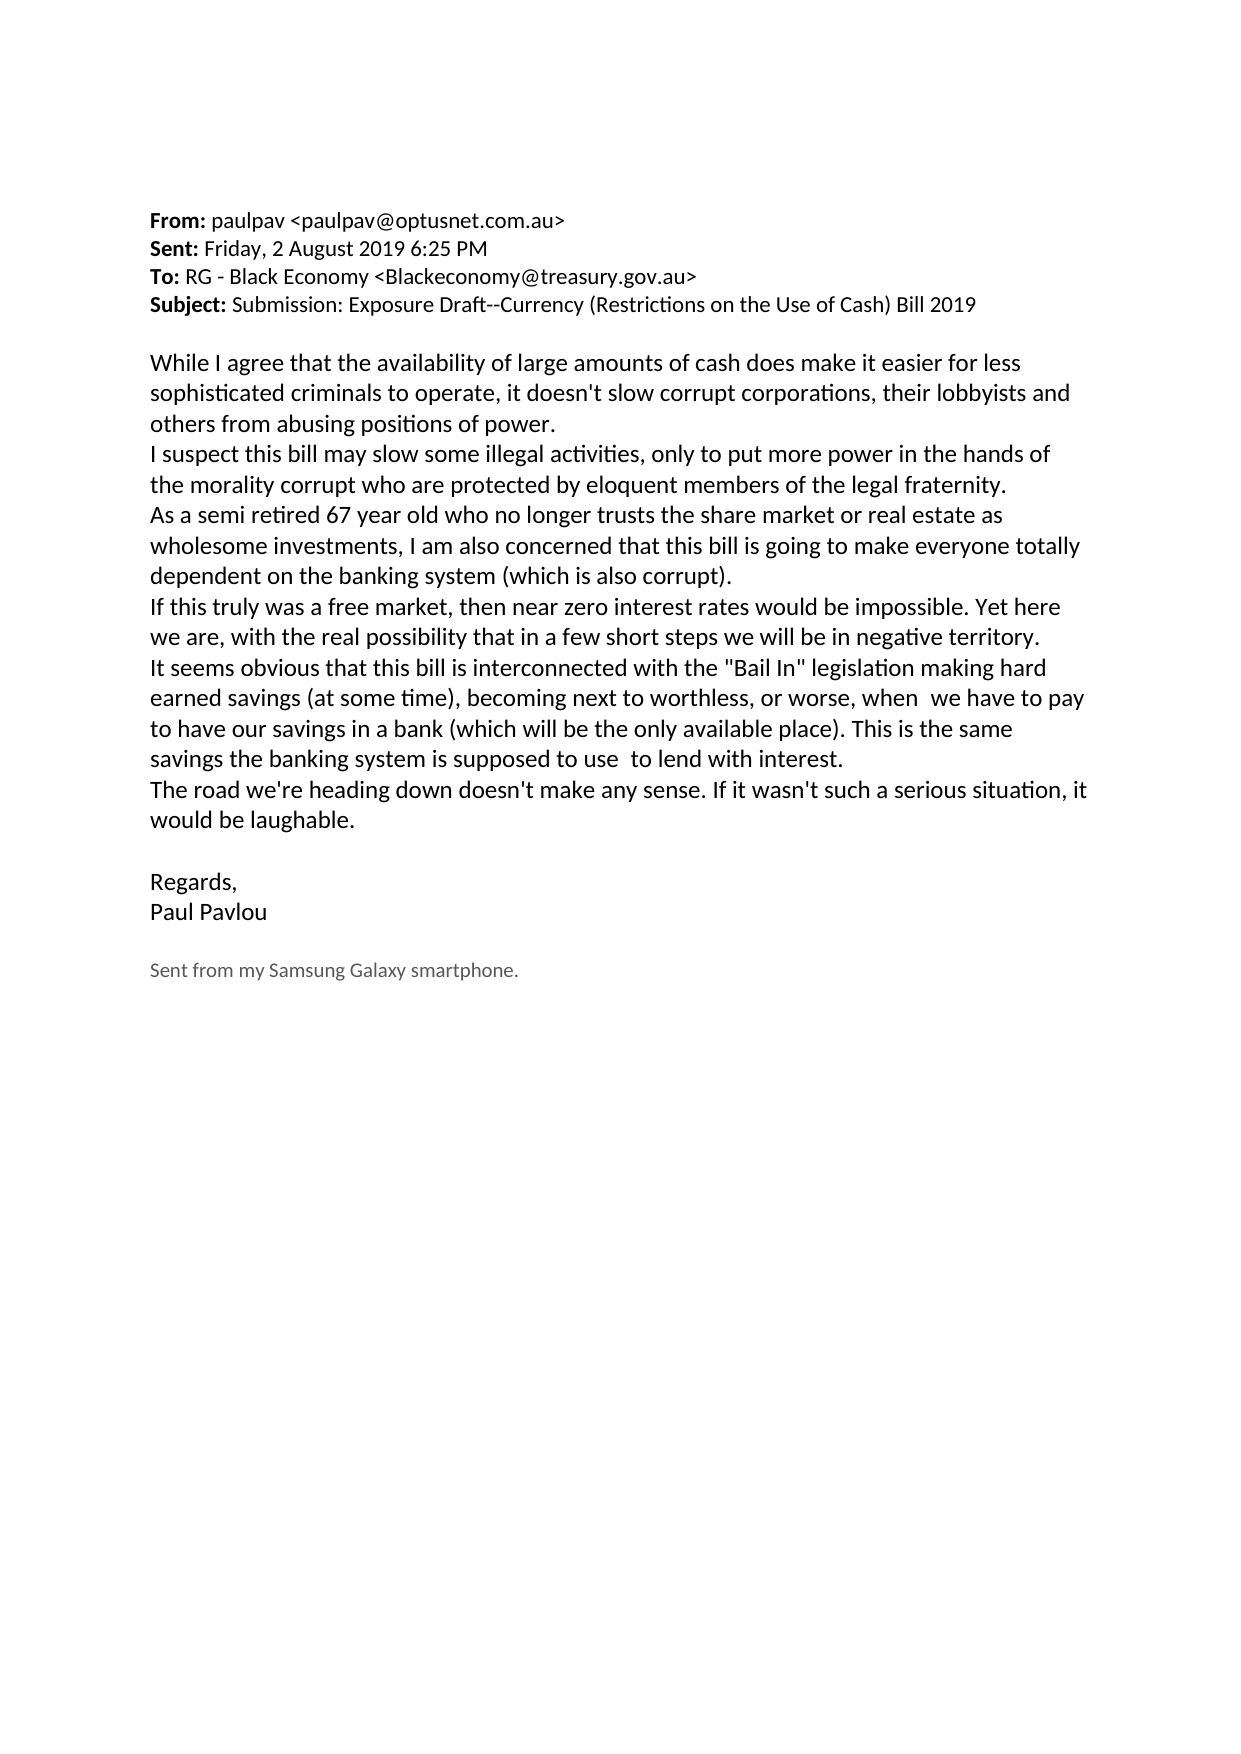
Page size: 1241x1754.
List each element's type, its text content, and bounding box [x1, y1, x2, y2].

text Regards, [150, 866, 1090, 896]
text The road we're heading down doesn't make any sense. If it wasn't such a serious situation, it would be laughable. [150, 774, 1090, 835]
text From: paulpav <paulpav@optusnet.com.au> Sent: Friday, 2 August 2019 6:25 PM To: RG - Black Economy <Blackeconomy@treasury.gov.au> Subject: Submission: Exposure Draft--Currency (Restrictions on the Use of Cash) Bill 2019 [150, 206, 1090, 318]
text I suspect this bill may slow some illegal activities, only to put more power in the hands of the morality corrupt who are protected by eloquent members of the legal fraternity. [150, 438, 1090, 499]
text As a semi retired 67 year old who no longer trusts the share market or real estate as wholesome investments, I am also concerned that this bill is going to make everyone totally dependent on the banking system (which is also corrupt). [150, 499, 1090, 591]
text Paul Pavlou [150, 896, 1090, 927]
text While I agree that the availability of large amounts of cash does make it easier for less sophisticated criminals to operate, it doesn't slow corrupt corporations, their lobbyists and others from abusing positions of power. [150, 347, 1090, 438]
text It seems obvious that this bill is interconnected with the "Bail In" legislation making hard earned savings (at some time), becoming next to worthless, or worse, when we have to pay to have our savings in a bank (which will be the only available place). This is the same savings the banking system is supposed to use to lend with interest. [150, 652, 1090, 774]
text Sent from my Samsung Galaxy smartphone. [150, 957, 1090, 983]
text If this truly was a free market, then near zero interest rates would be impossible. Yet here we are, with the real possibility that in a few short steps we will be in negative territory. [150, 591, 1090, 652]
